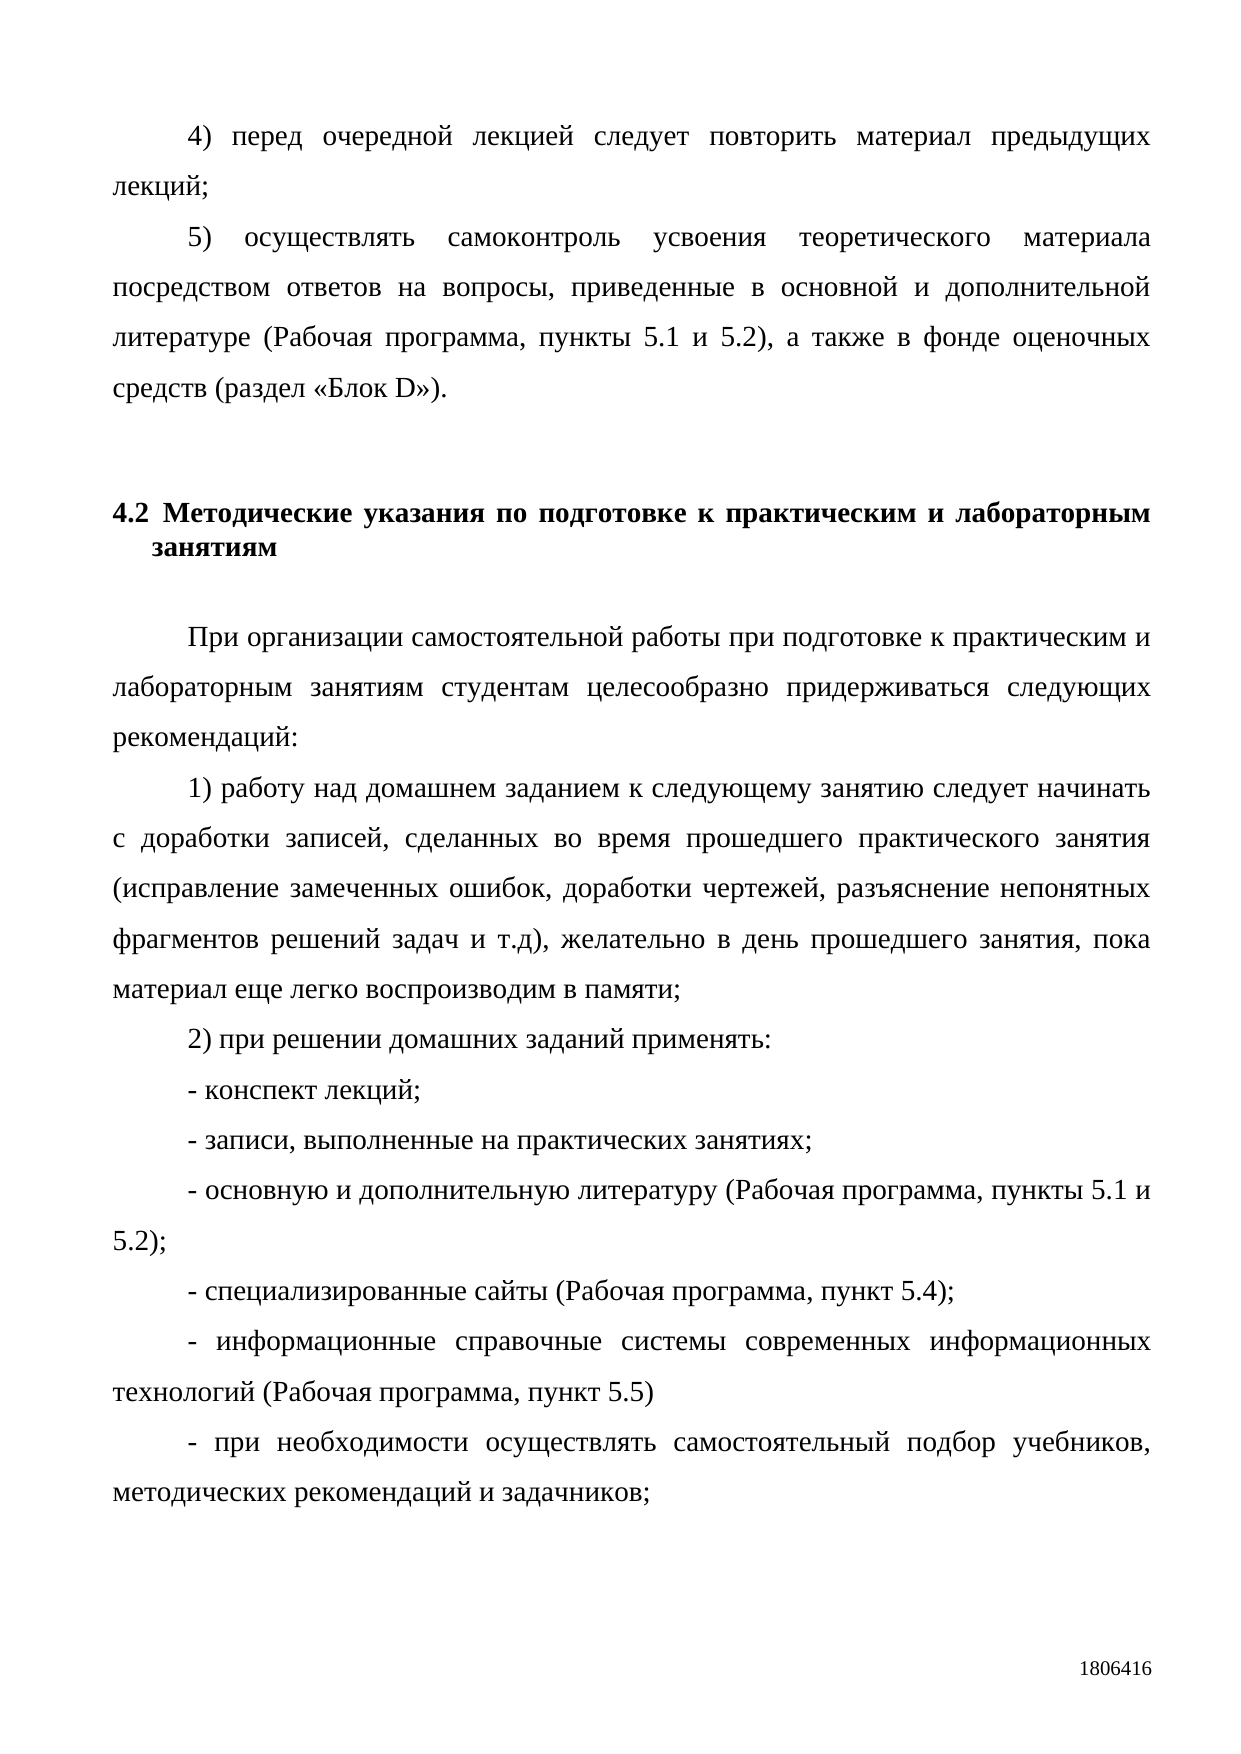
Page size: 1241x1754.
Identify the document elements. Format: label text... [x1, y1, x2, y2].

text При организации самостоятельной работы при подготовке к практическим и лабораторным занятиям студентам целесообразно придерживаться следующих рекомендаций: [112, 619, 1152, 753]
text - основную и дополнительную литературу (Рабочая программа, пункты 5.1 и 5.2); [112, 1172, 1152, 1256]
text - конспект лекций; [112, 1072, 1152, 1105]
text - записи, выполненные на практических занятиях; [112, 1122, 1152, 1156]
subtitle Методические указания по подготовке к практическим и лабораторным занятиям [112, 495, 1152, 562]
text - информационные справочные системы современных информационных технологий (Рабочая программа, пункт 5.5) [112, 1323, 1152, 1407]
text 4) перед очередной лекцией следует повторить материал предыдущих лекций; [112, 118, 1152, 202]
text 5) осуществлять самоконтроль усвоения теоретического материала посредством ответов на вопросы, приведенные в основной и дополнительной литературе (Рабочая программа, пункты 5.1 и 5.2), а также в фонде оценочных средств (раздел «Блок D»). [112, 219, 1152, 403]
text 2) при решении домашних заданий применять: [112, 1021, 1152, 1055]
text - при необходимости осуществлять самостоятельный подбор учебников, методических рекомендаций и задачников; [112, 1424, 1152, 1508]
text 1) работу над домашнем заданием к следующему занятию следует начинать с доработки записей, сделанных во время прошедшего практического занятия (исправление замеченных ошибок, доработки чертежей, разъяснение непонятных фрагментов решений задач и т.д), желательно в день прошедшего занятия, пока материал еще легко воспроизводим в памяти; [112, 770, 1152, 1005]
text - специализированные сайты (Рабочая программа, пункт 5.4); [112, 1273, 1152, 1307]
